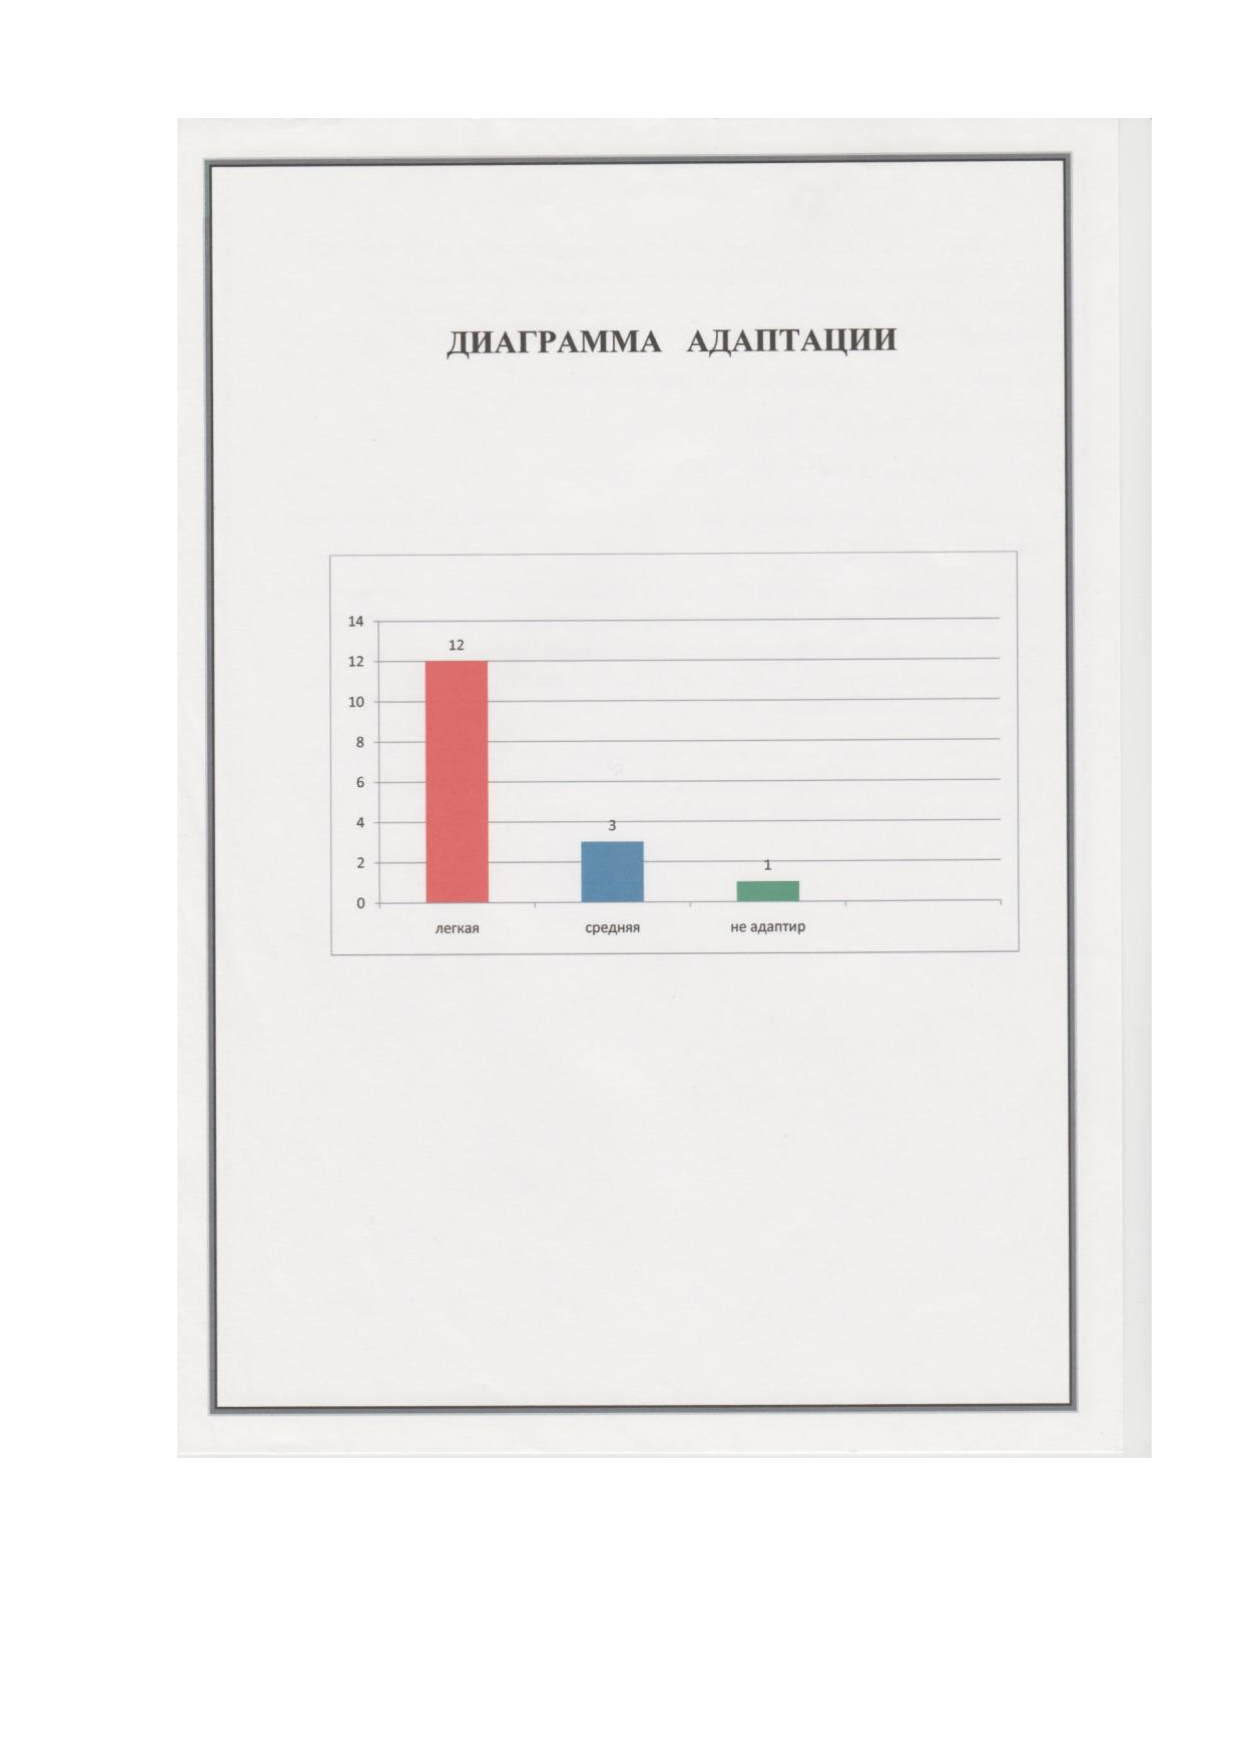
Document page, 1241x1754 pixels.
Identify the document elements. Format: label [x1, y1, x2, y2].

picture [177, 118, 1152, 1458]
